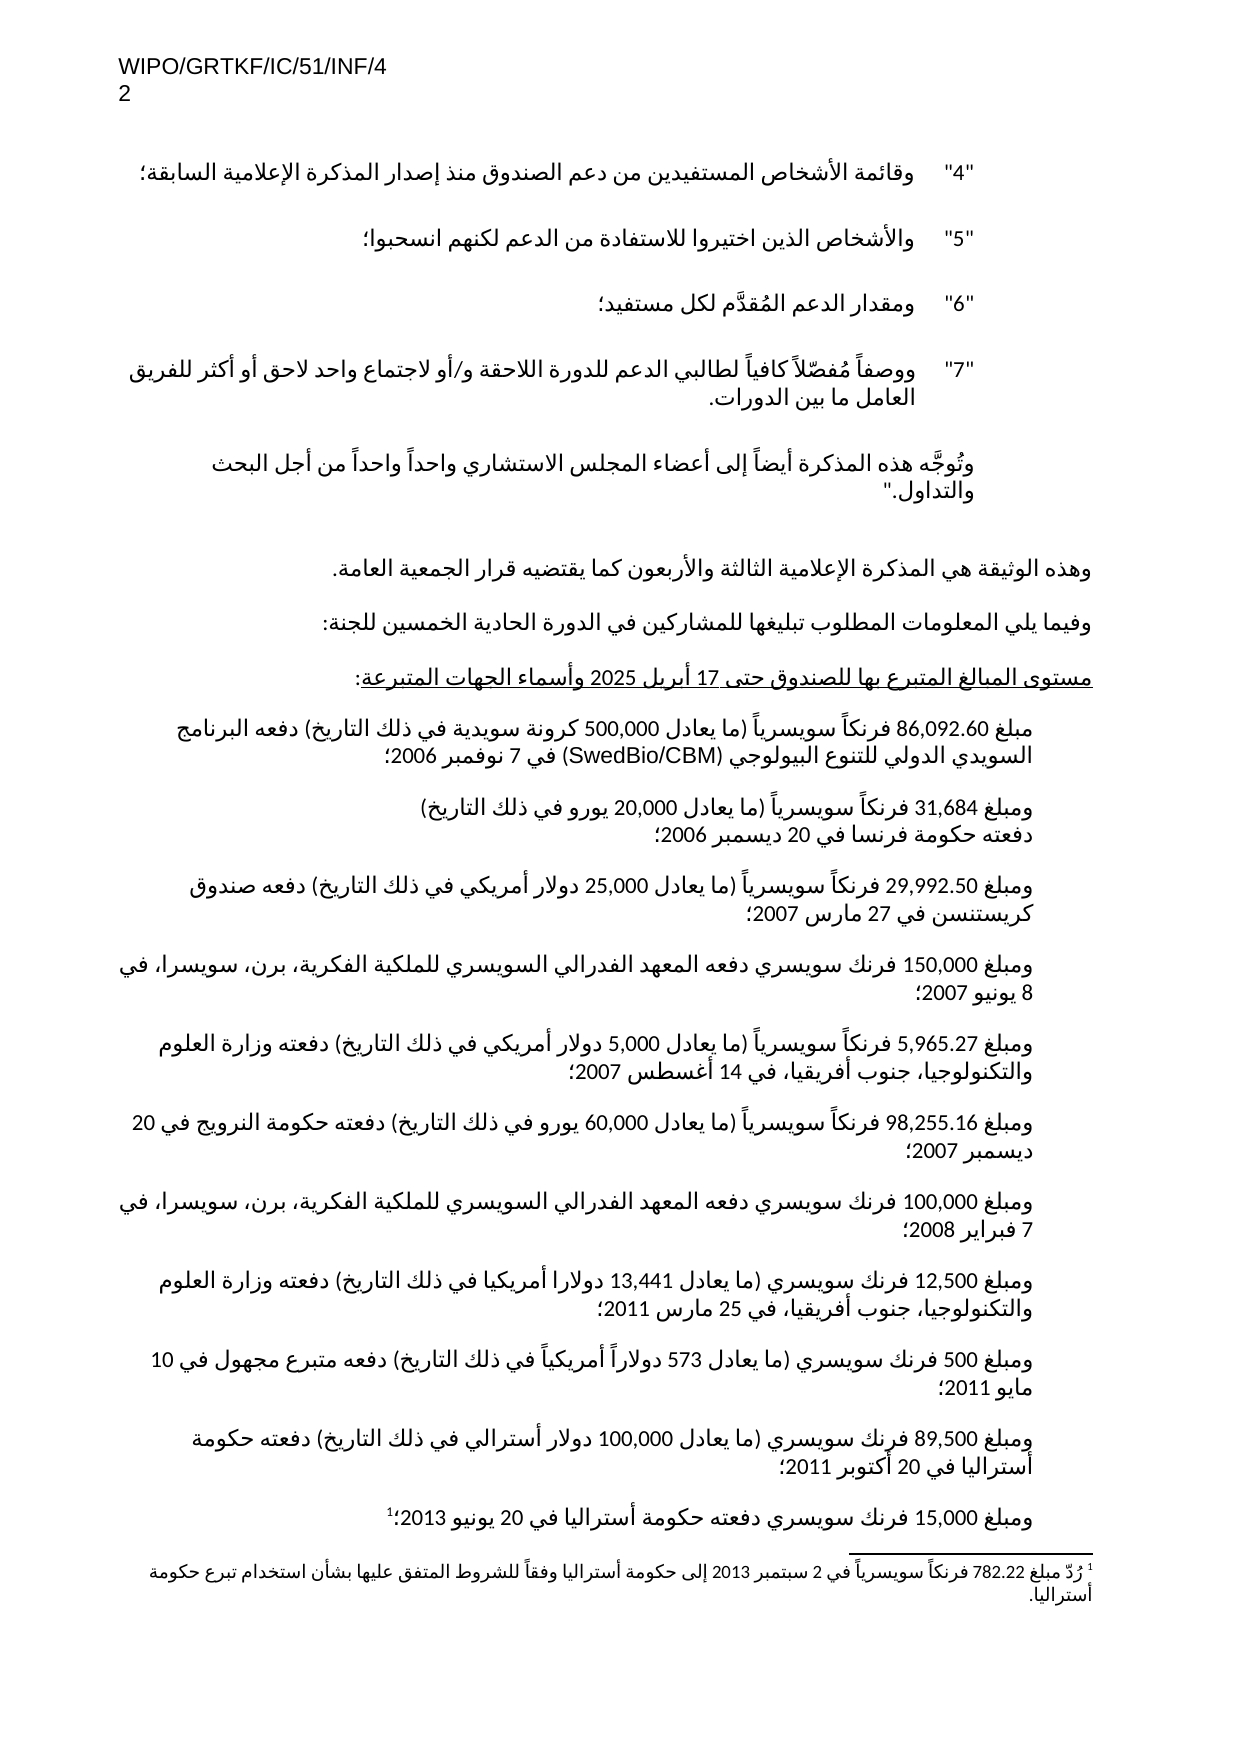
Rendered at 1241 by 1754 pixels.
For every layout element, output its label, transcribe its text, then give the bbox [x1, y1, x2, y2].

text "4" وقائمة الأشخاص المستفيدين من دعم الصندوق منذ إصدار المذكرة الإعلامية السابقة؛ [118, 158, 974, 187]
text ومبلغ 31,684 فرنكاً سويسرياً (ما يعادل 20,000 يورو في ذلك التاريخ) دفعته حكومة فرنسا في 20 ديسمبر 2006؛ [118, 793, 1033, 849]
text ومبلغ 98,255.16 فرنكاً سويسرياً (ما يعادل 60,000 يورو في ذلك التاريخ) دفعته حكومة النرويج في 20 ديسمبر 2007؛ [118, 1108, 1033, 1164]
text "5" والأشخاص الذين اختيروا للاستفادة من الدعم لكنهم انسحبوا؛ [118, 224, 974, 252]
text ومبلغ 500 فرنك سويسري (ما يعادل 573 دولاراً أمريكياً في ذلك التاريخ) دفعه متبرع مجهول في 10 مايو 2011؛ [118, 1345, 1033, 1401]
text "6" ومقدار الدعم المُقدَّم لكل مستفيد؛ [118, 289, 974, 318]
text "7" ووصفاً مُفصّلاً كافياً لطالبي الدعم للدورة اللاحقة و/أو لاجتماع واحد لاحق أو أكثر للفريق العامل ما بين الدورات. [118, 355, 974, 411]
text ومبلغ 15,000 فرنك سويسري دفعته حكومة أستراليا في 20 يونيو 2013؛ [118, 1503, 1033, 1531]
text ومبلغ 12,500 فرنك سويسري (ما يعادل 13,441 دولارا أمريكيا في ذلك التاريخ) دفعته وزارة العلوم والتكنولوجيا، جنوب أفريقيا، في 25 مارس 2011؛ [118, 1266, 1033, 1322]
text وفيما يلي المعلومات المطلوب تبليغها للمشاركين في الدورة الحادية الخمسين للجنة: [118, 608, 1092, 663]
text ومبلغ 89,500 فرنك سويسري (ما يعادل 100,000 دولار أسترالي في ذلك التاريخ) دفعته حكومة أستراليا في 20 أكتوبر 2011؛ [118, 1424, 1033, 1480]
text مستوى المبالغ المتبرع بها للصندوق حتى 17 أبريل 2025 وأسماء الجهات المتبرعة: [118, 663, 1092, 691]
text ومبلغ 5,965.27 فرنكاً سويسرياً (ما يعادل 5,000 دولار أمريكي في ذلك التاريخ) دفعته وزارة العلوم والتكنولوجيا، جنوب أفريقيا، في 14 أغسطس 2007؛ [118, 1029, 1033, 1086]
text وهذه الوثيقة هي المذكرة الإعلامية الثالثة والأربعون كما يقتضيه قرار الجمعية العامة. [118, 554, 1092, 582]
text ومبلغ 150,000 فرنك سويسري دفعه المعهد الفدرالي السويسري للملكية الفكرية، برن، سويسرا، في 8 يونيو 2007؛ [118, 951, 1033, 1007]
list وتُوجَّه هذه المذكرة أيضاً إلى أعضاء المجلس الاستشاري واحداً واحداً من أجل البحث والتداول." [118, 449, 975, 505]
text ومبلغ 100,000 فرنك سويسري دفعه المعهد الفدرالي السويسري للملكية الفكرية، برن، سويسرا، في 7 فبراير 2008؛ [118, 1187, 1033, 1243]
text ومبلغ 29,992.50 فرنكاً سويسرياً (ما يعادل 25,000 دولار أمريكي في ذلك التاريخ) دفعه صندوق كريستنسن في 27 مارس 2007؛ [118, 872, 1033, 928]
text مبلغ 86,092.60 فرنكاً سويسرياً (ما يعادل 500,000 كرونة سويدية في ذلك التاريخ) دفعه البرنامج السويدي الدولي للتنوع البيولوجي (SwedBio/CBM) في 7 نوفمبر 2006؛ [118, 714, 1033, 770]
